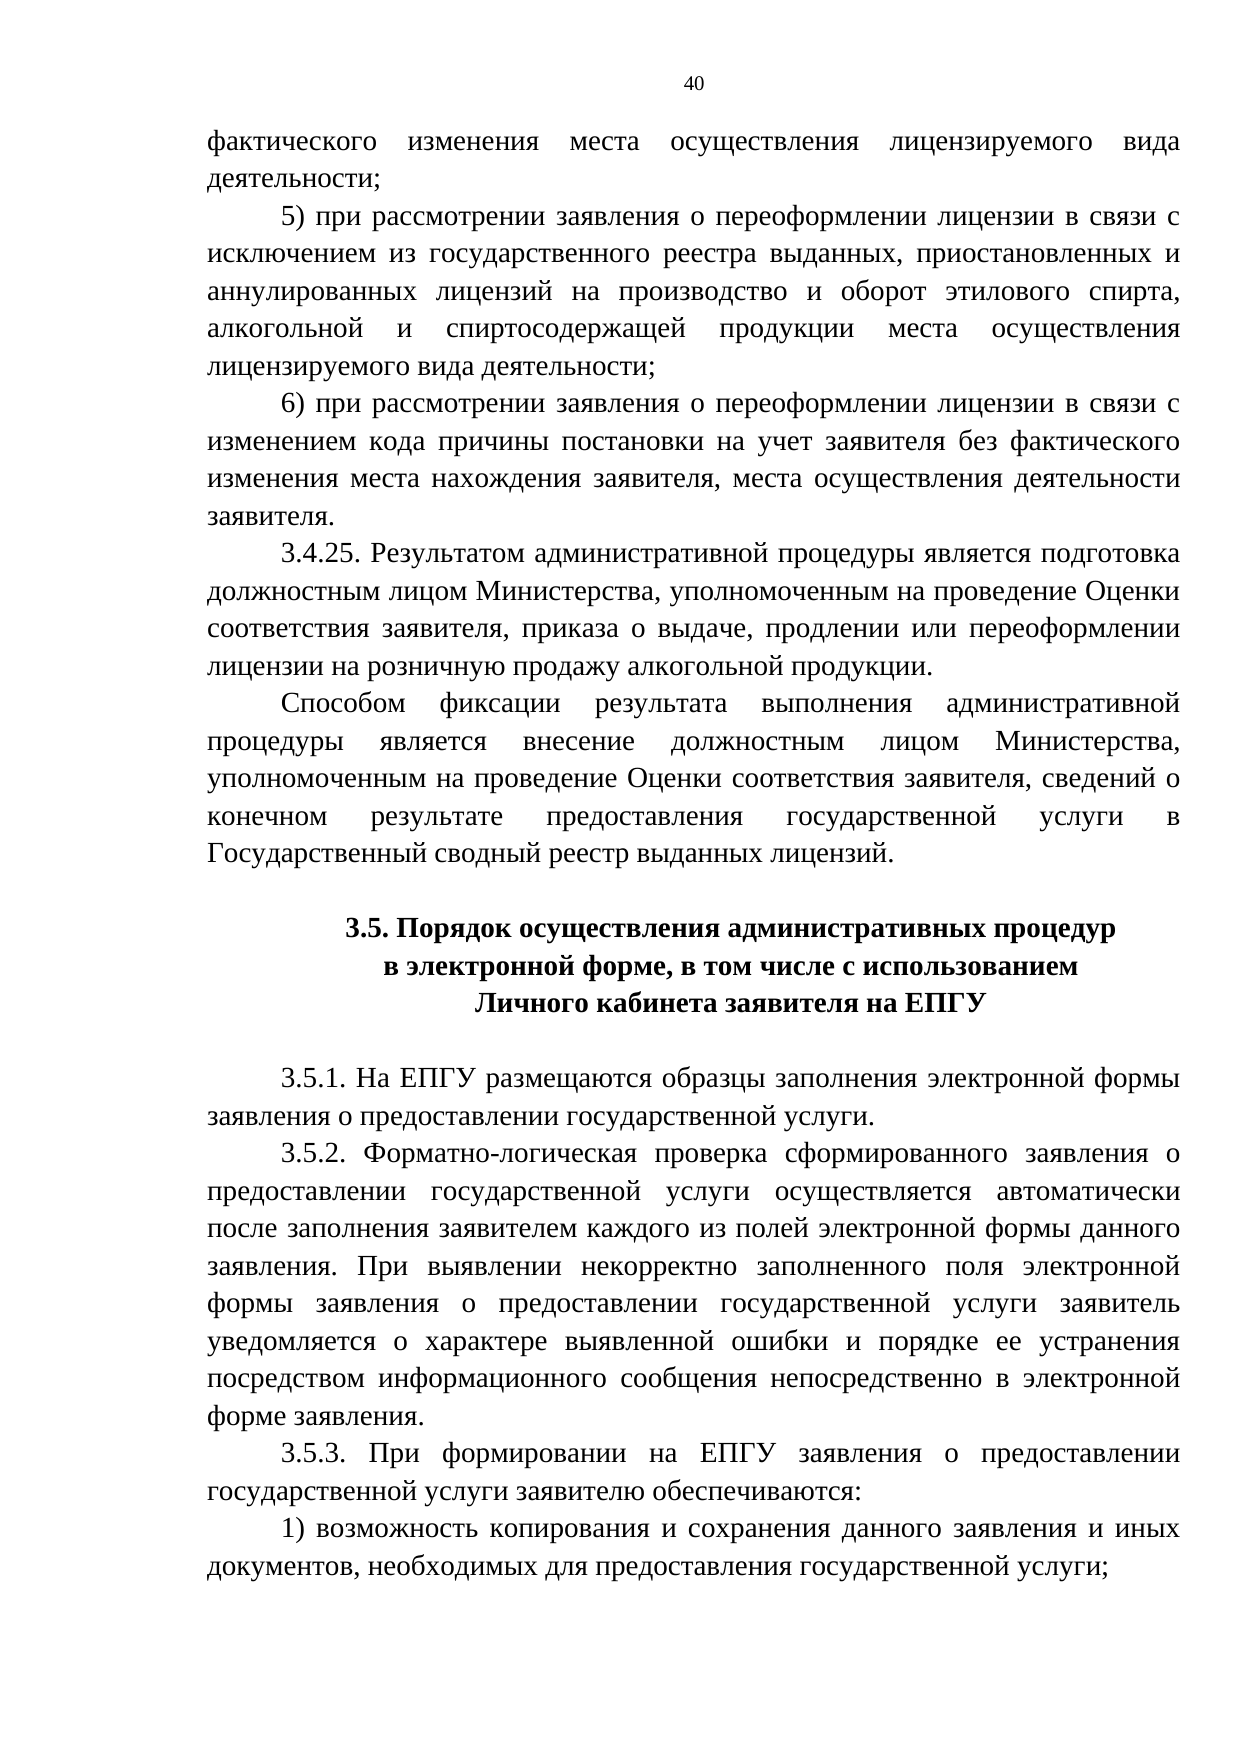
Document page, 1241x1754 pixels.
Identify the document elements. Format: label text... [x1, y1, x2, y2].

text 3.5.1. На ЕПГУ размещаются образцы заполнения электронной формы заявления о предоставлении государственной услуги. [207, 1056, 1181, 1131]
text 6) при рассмотрении заявления о переоформлении лицензии в связи с изменением кода причины постановки на учет заявителя без фактического изменения места нахождения заявителя, места осуществления деятельности заявителя. [207, 381, 1181, 531]
text 1) возможность копирования и сохранения данного заявления и иных документов, необходимых для предоставления государственной услуги; [207, 1506, 1181, 1581]
text 3.5. Порядок осуществления административных процедур [207, 906, 1181, 944]
text 5) при рассмотрении заявления о переоформлении лицензии в связи с исключением из государственного реестра выданных, приостановленных и аннулированных лицензий на производство и оборот этилового спирта, алкогольной и спиртосодержащей продукции места осуществления лицензируемого вида деятельности; [207, 194, 1181, 381]
text 3.4.25. Результатом административной процедуры является подготовка должностным лицом Министерства, уполномоченным на проведение Оценки соответствия заявителя, приказа о выдаче, продлении или переоформлении лицензии на розничную продажу алкогольной продукции. [207, 531, 1181, 681]
text Способом фиксации результата выполнения административной процедуры является внесение должностным лицом Министерства, уполномоченным на проведение Оценки соответствия заявителя, сведений о конечном результате предоставления государственной услуги в Государственный сводный реестр выданных лицензий. [207, 681, 1181, 869]
text 3.5.3. При формировании на ЕПГУ заявления о предоставлении государственной услуги заявителю обеспечиваются: [207, 1431, 1181, 1506]
text 3.5.2. Форматно-логическая проверка сформированного заявления о предоставлении государственной услуги осуществляется автоматически после заполнения заявителем каждого из полей электронной формы данного заявления. При выявлении некорректно заполненного поля электронной формы заявления о предоставлении государственной услуги заявитель уведомляется о характере выявленной ошибки и порядке ее устранения посредством информационного сообщения непосредственно в электронной форме заявления. [207, 1131, 1181, 1431]
text Личного кабинета заявителя на ЕПГУ [207, 981, 1181, 1019]
text в электронной форме, в том числе с использованием [207, 944, 1181, 981]
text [207, 119, 1181, 194]
